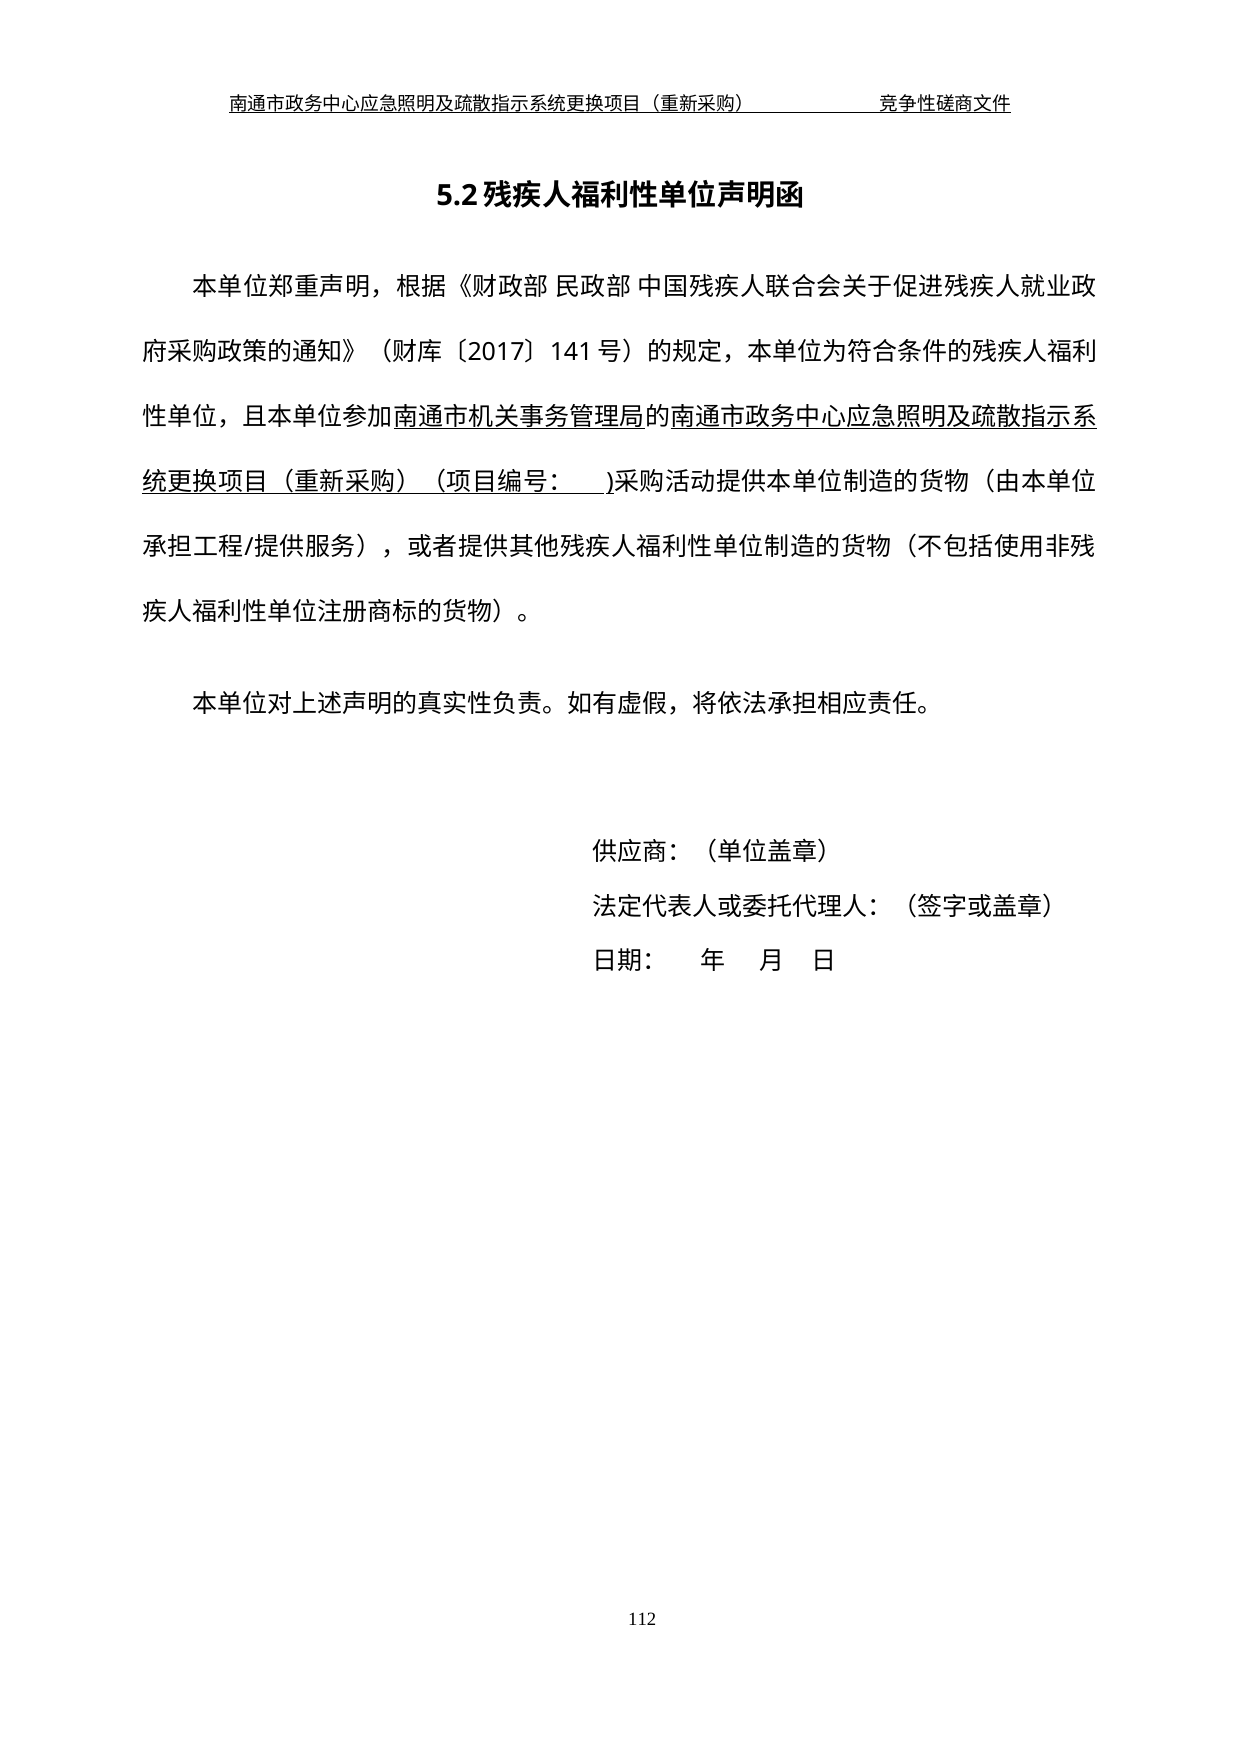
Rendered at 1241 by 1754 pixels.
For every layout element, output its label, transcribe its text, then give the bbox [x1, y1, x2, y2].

text 日期： 年 月 日 [142, 941, 1098, 977]
text 5.2残疾人福利性单位声明函 [142, 160, 1098, 225]
text 法定代表人或委托代理人：（签字或盖章） [142, 886, 1098, 922]
text 供应商：（单位盖章） [142, 832, 1098, 868]
text 本单位对上述声明的真实性负责。如有虚假，将依法承担相应责任。 [142, 669, 1098, 734]
text 本单位郑重声明，根据《财政部 民政部 中国残疾人联合会关于促进残疾人就业政府采购政策的通知》（财库〔2017〕141号）的规定，本单位为符合条件的残疾人福利性单位，且本单位参加南通市机关事务管理局的南通市政务中心应急照明及疏散指示系统更换项目（重新采购）（项目编号： )采购活动提供本单位制造的货物（由本单位承担工程/提供服务），或者提供其他残疾人福利性单位制造的货物（不包括使用非残疾人福利性单位注册商标的货物）。 [142, 252, 1098, 642]
